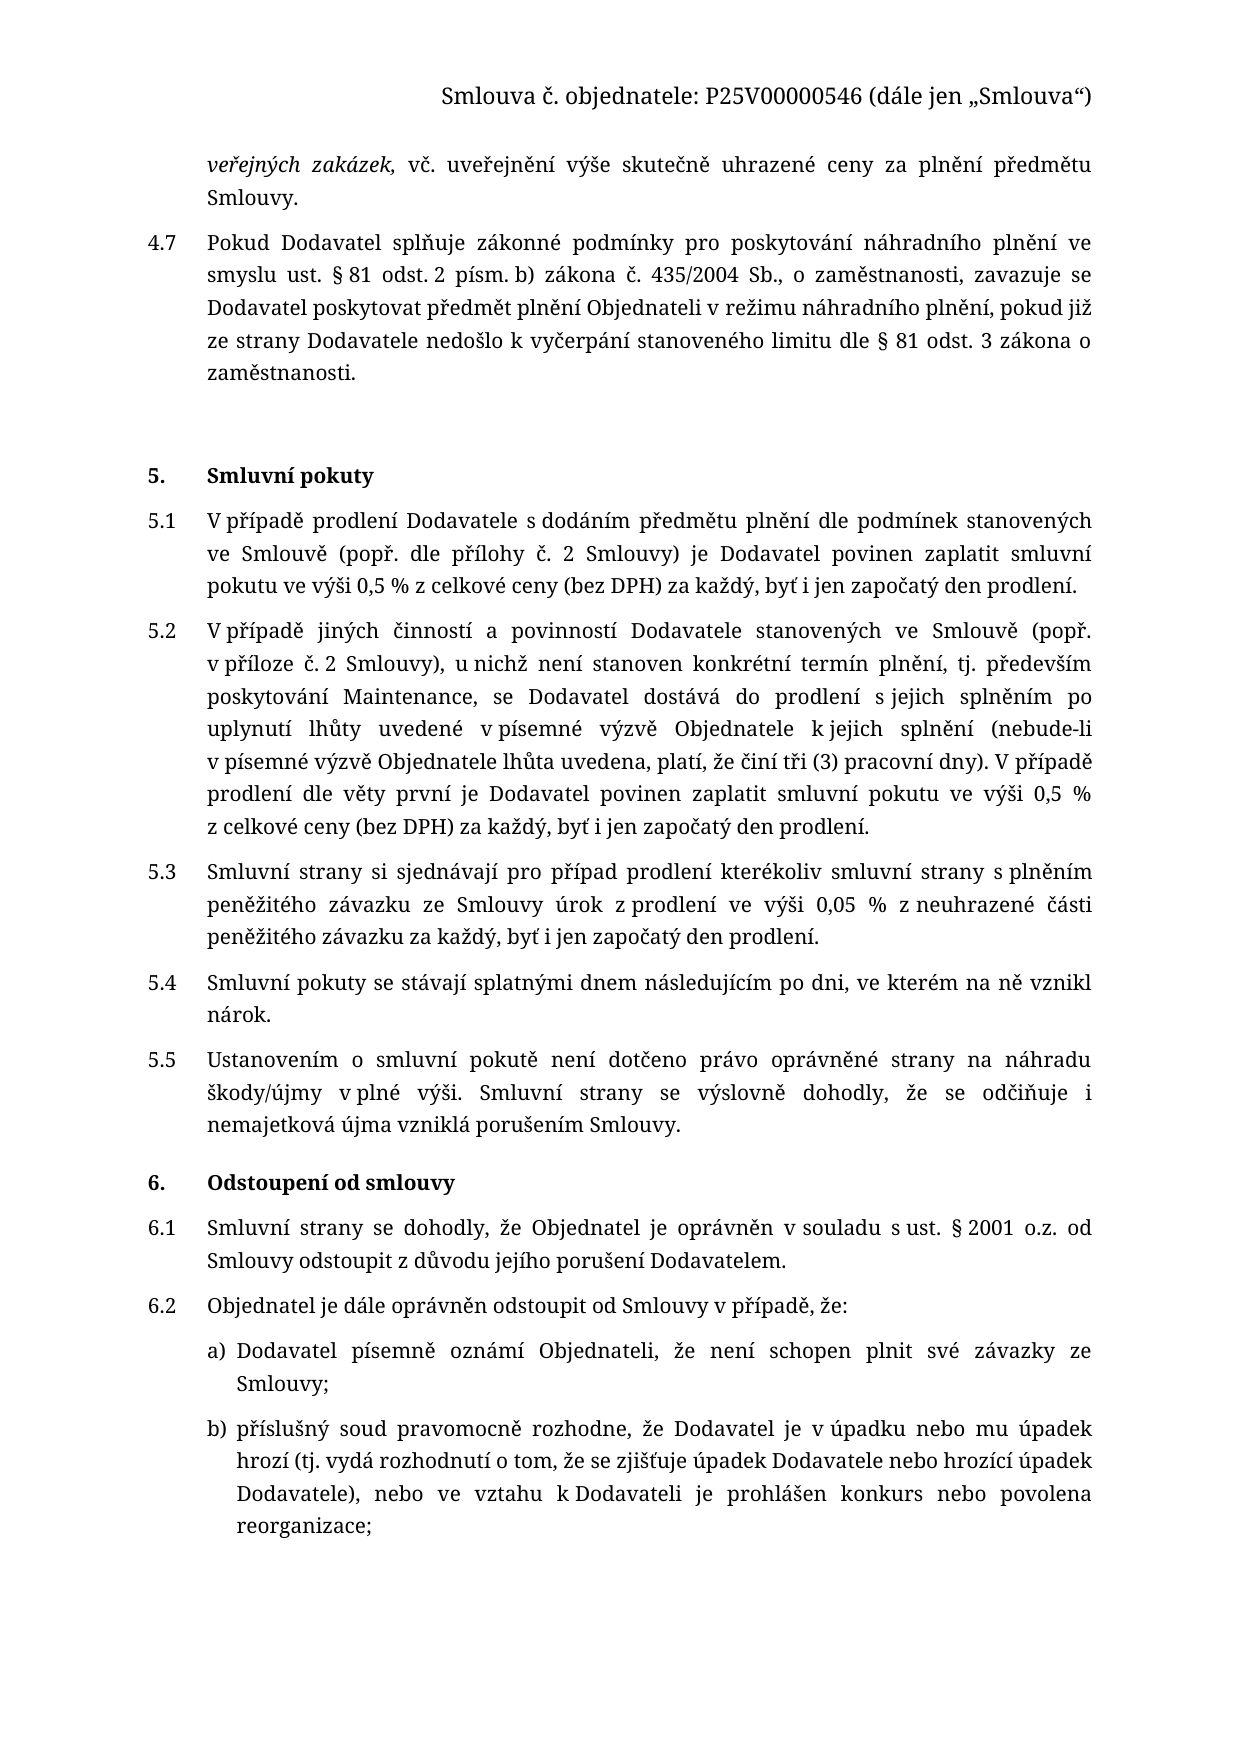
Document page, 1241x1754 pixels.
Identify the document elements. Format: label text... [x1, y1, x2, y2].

list Pokud Dodavatel splňuje zákonné podmínky pro poskytování náhradního plnění ve smyslu ust. § 81 odst. 2 písm. b) zákona č. 435/2004 Sb., o zaměstnanosti, zavazuje se Dodavatel poskytovat předmět plnění Objednateli v režimu náhradního plnění, pokud již ze strany Dodavatele nedošlo k vyčerpání stanoveného limitu dle § 81 odst. 3 zákona o zaměstnanosti. [148, 228, 1092, 387]
list Smluvní strany se dohodly, že Objednatel je oprávněn v souladu s ust. § 2001 o.z. od Smlouvy odstoupit z důvodu jejího porušení Dodavatelem. [148, 1213, 1092, 1274]
list Smluvní pokuty se stávají splatnými dnem následujícím po dni, ve kterém na ně vznikl nárok. [148, 968, 1092, 1029]
list Objednatel je dále oprávněn odstoupit od Smlouvy v případě, že: [148, 1291, 1092, 1319]
list Dodavatel písemně oznámí Objednateli, že není schopen plnit své závazky ze Smlouvy; [207, 1336, 1092, 1397]
list příslušný soud pravomocně rozhodne, že Dodavatel je v úpadku nebo mu úpadek hrozí (tj. vydá rozhodnutí o tom, že se zjišťuje úpadek Dodavatele nebo hrozící úpadek Dodavatele), nebo ve vztahu k Dodavateli je prohlášen konkurs nebo povolena reorganizace; [207, 1414, 1092, 1540]
list Ustanovením o smluvní pokutě není dotčeno právo oprávněné strany na náhradu škody/újmy v plné výši. Smluvní strany se výslovně dohodly, že se odčiňuje i nemajetková újma vzniklá porušením Smlouvy. [148, 1045, 1092, 1139]
list V případě jiných činností a povinností Dodavatele stanovených ve Smlouvě (popř. v příloze č. 2 Smlouvy), u nichž není stanoven konkrétní termín plnění, tj. především poskytování Maintenance, se Dodavatel dostává do prodlení s jejich splněním po uplynutí lhůty uvedené v písemné výzvě Objednatele k jejich splnění (nebude-li v písemné výzvě Objednatele lhůta uvedena, platí, že činí tři (3) pracovní dny). V případě prodlení dle věty první je Dodavatel povinen zaplatit smluvní pokutu ve výši 0,5 % z celkové ceny (bez DPH) za každý, byť i jen započatý den prodlení. [148, 617, 1092, 841]
list Smluvní strany si sjednávají pro případ prodlení kterékoliv smluvní strany s plněním peněžitého závazku ze Smlouvy úrok z prodlení ve výši 0,05 % z neuhrazené části peněžitého závazku za každý, byť i jen započatý den prodlení. [148, 857, 1092, 951]
list Odstoupení od smlouvy [148, 1168, 1092, 1197]
list V případě prodlení Dodavatele s dodáním předmětu plnění dle podmínek stanovených ve Smlouvě (popř. dle přílohy č. 2 Smlouvy) je Dodavatel povinen zaplatit smluvní pokutu ve výši 0,5 % z celkové ceny (bez DPH) za každý, byť i jen započatý den prodlení. [148, 506, 1092, 600]
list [148, 150, 1092, 211]
list Smluvní pokuty [148, 461, 1092, 489]
